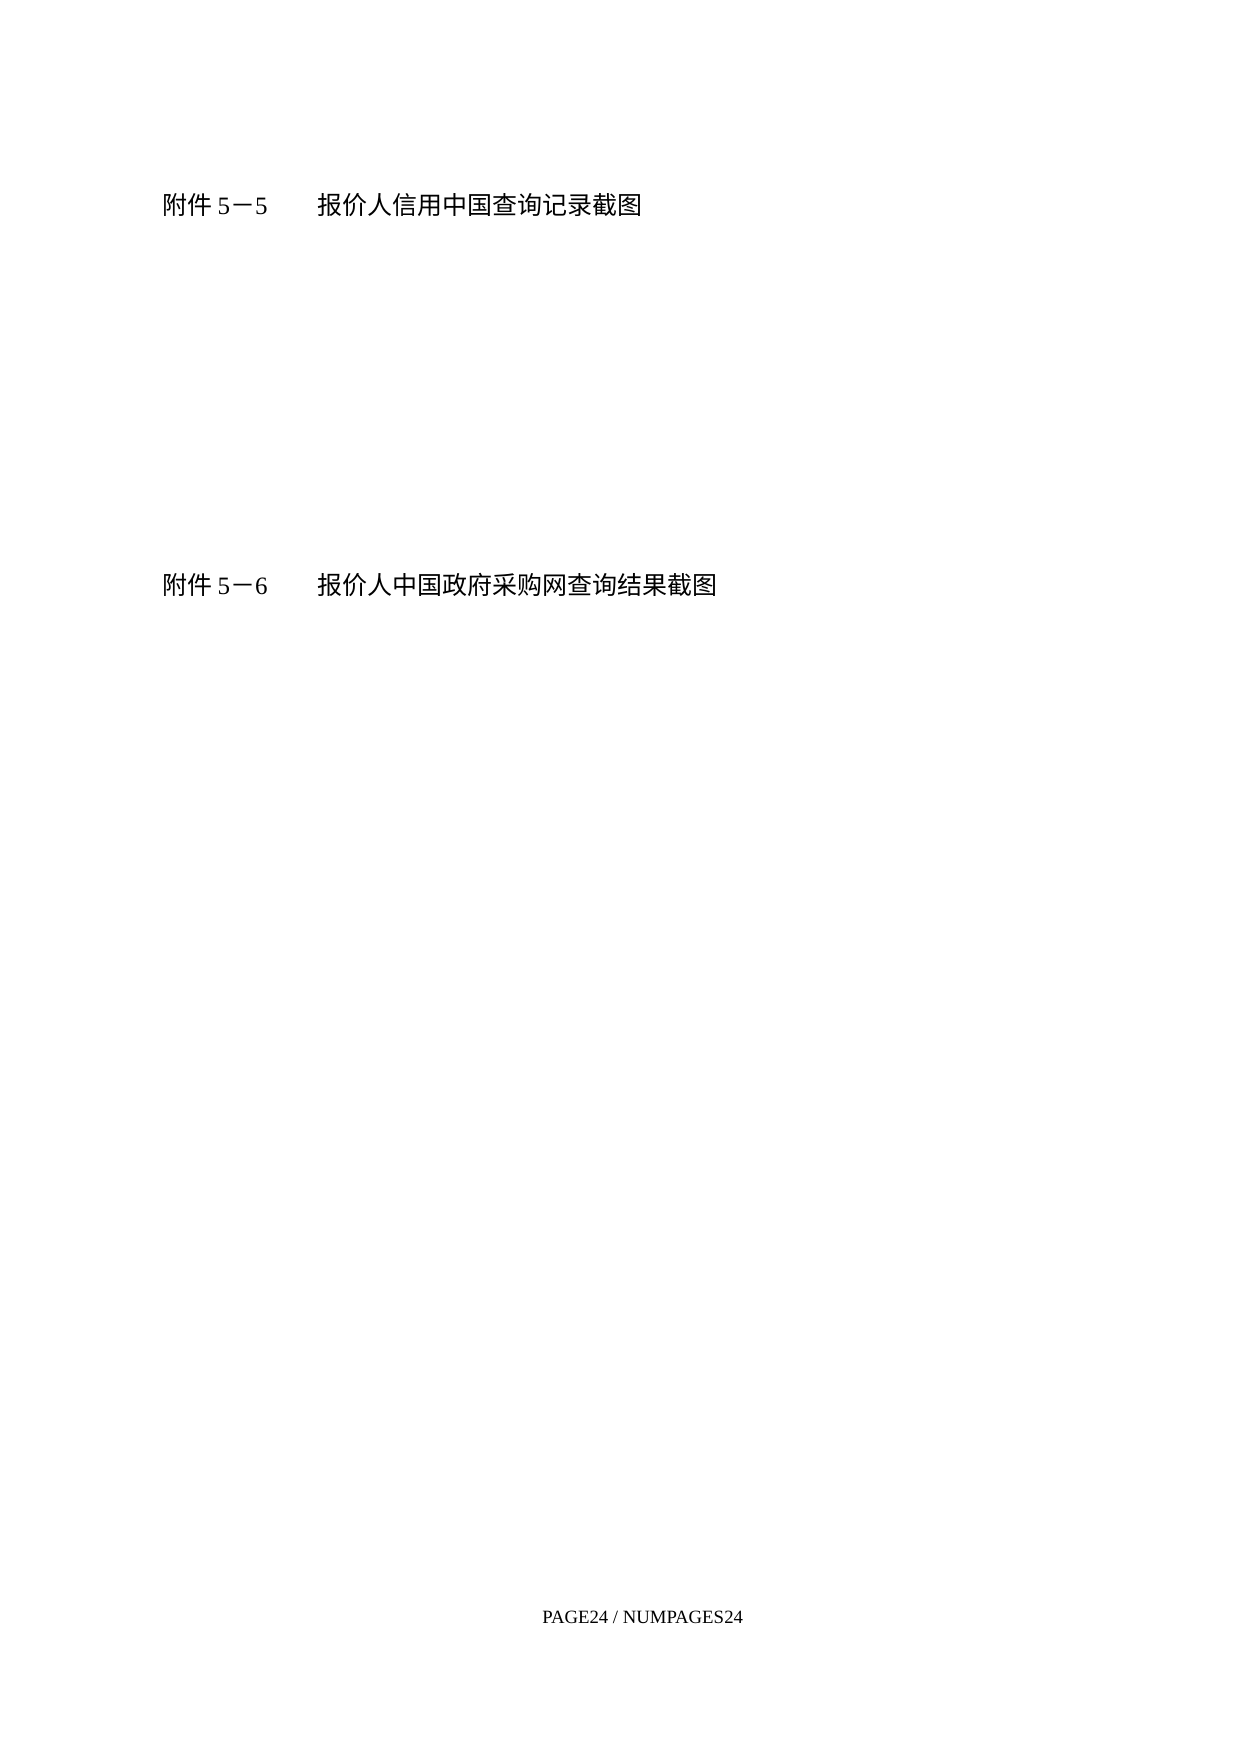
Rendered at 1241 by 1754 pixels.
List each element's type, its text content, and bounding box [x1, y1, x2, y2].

text 附件5－6 报价人中国政府采购网查询结果截图 [162, 565, 1122, 602]
text 附件5－5 报价人信用中国查询记录截图 [162, 185, 1122, 221]
